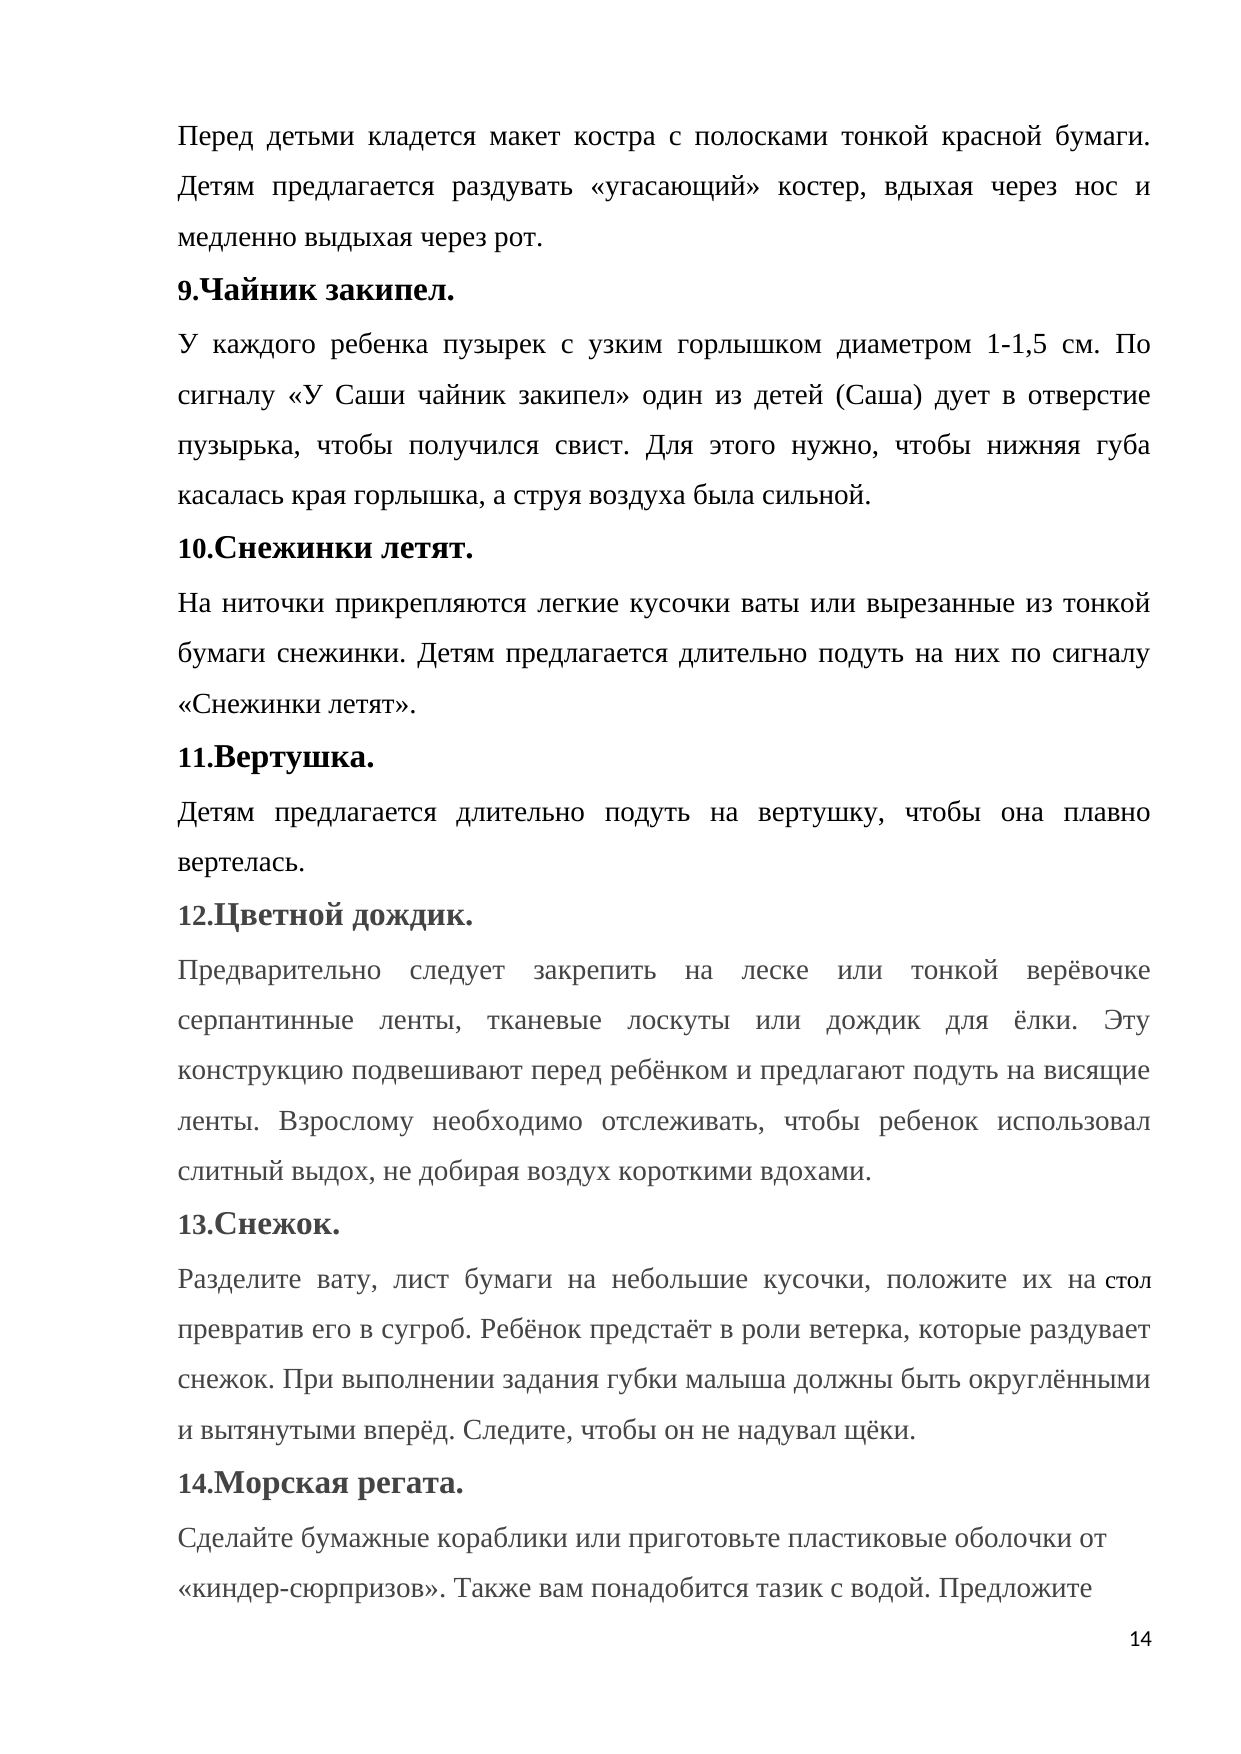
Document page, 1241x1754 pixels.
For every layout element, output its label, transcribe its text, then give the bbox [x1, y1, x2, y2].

text 9.Чайник закипел. [177, 269, 1152, 307]
text Детям предлагается длительно подуть на вертушку, чтобы она плавно вертелась. [177, 794, 1152, 878]
text Предварительно следует закрепить на леске или тонкой верёвочке серпантинные ленты, тканевые лоскуты или дождик для ёлки. Эту конструкцию подвешивают перед ребёнком и предлагают подуть на висящие ленты. Взрослому необходимо отслеживать, чтобы ребенок использовал слитный выдох, не добирая воздух короткими вдохами. [177, 952, 1152, 1187]
text Разделите вату, лист бумаги на небольшие кусочки, положите их на стол превратив его в сугроб. Ребёнок предстаёт в роли ветерка, которые раздувает снежок. При выполнении задания губки малыша должны быть округлёнными и вытянутыми вперёд. Следите, чтобы он не надувал щёки. [177, 1261, 1152, 1445]
text 12.Цветной дождик. [177, 894, 1152, 933]
text На ниточки прикрепляются легкие кусочки ваты или вырезанные из тонкой бумаги снежинки. Детям предлагается длительно подуть на них по сигналу «Снежинки летят». [177, 585, 1152, 719]
text 10.Снежинки летят. [177, 528, 1152, 566]
text 14.Морская регата. [177, 1462, 1152, 1501]
text 13.Снежок. [177, 1203, 1152, 1242]
text У каждого ребенка пузырек с узким горлышком диаметром 1-1,5 см. По сигналу «У Саши чайник закипел» один из детей (Саша) дует в отверстие пузырька, чтобы получился свист. Для этого нужно, чтобы нижняя губа касалась края горлышка, а струя воздуха была сильной. [177, 327, 1152, 511]
text 11.Вертушка. [177, 736, 1152, 774]
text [177, 1520, 1152, 1603]
text Перед детьми кладется макет костра с полосками тонкой красной бумаги. Детям предлагается раздувать «угасающий» костер, вдыхая через нос и медленно выдыхая через рот. [177, 118, 1152, 252]
